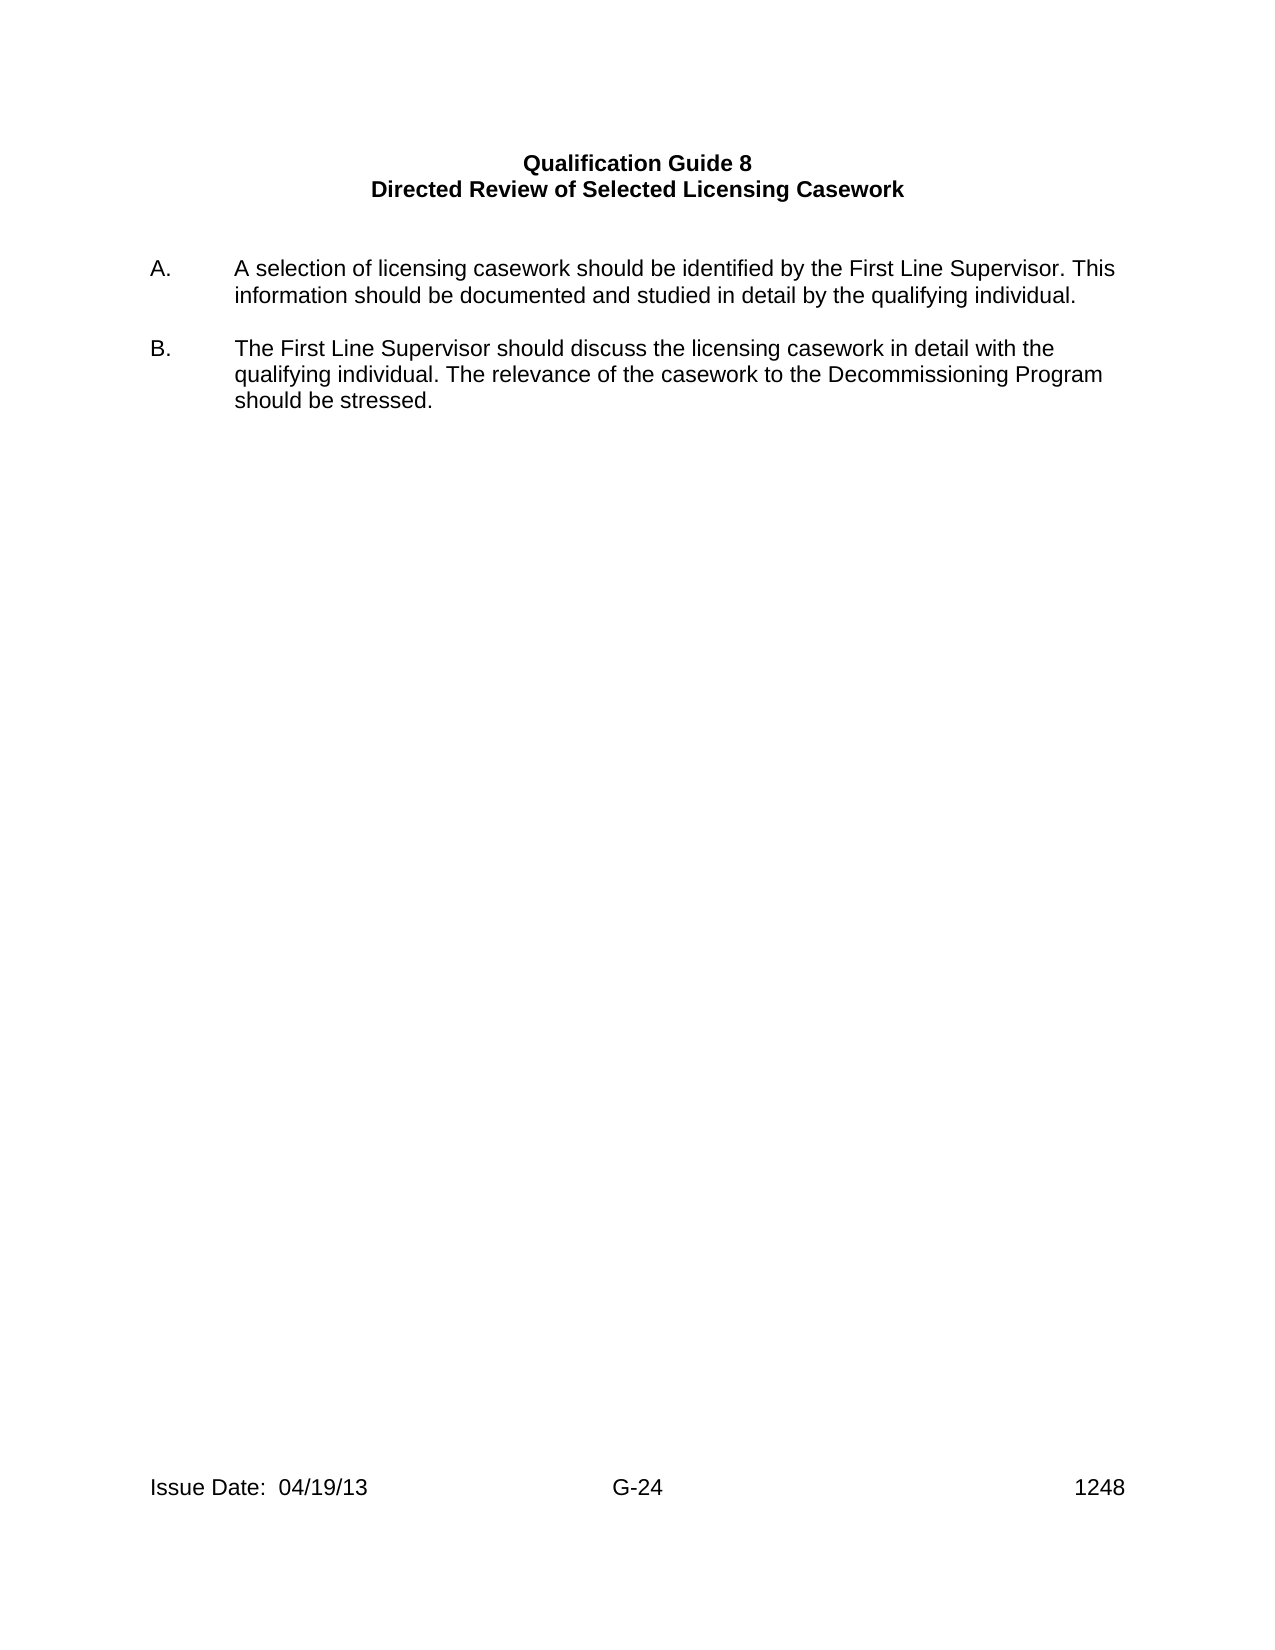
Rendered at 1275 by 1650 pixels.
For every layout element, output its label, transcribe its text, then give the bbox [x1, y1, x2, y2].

text B. The First Line Supervisor should discuss the licensing casework in detail with the qualifying individual. The relevance of the casework to the Decommissioning Program should be stressed. [150, 334, 1125, 413]
text Qualification Guide 8 [150, 150, 1125, 176]
text A. A selection of licensing casework should be identified by the First Line Supervisor. This information should be documented and studied in detail by the qualifying individual. [150, 255, 1125, 308]
text Directed Review of Selected Licensing Casework [150, 176, 1125, 203]
